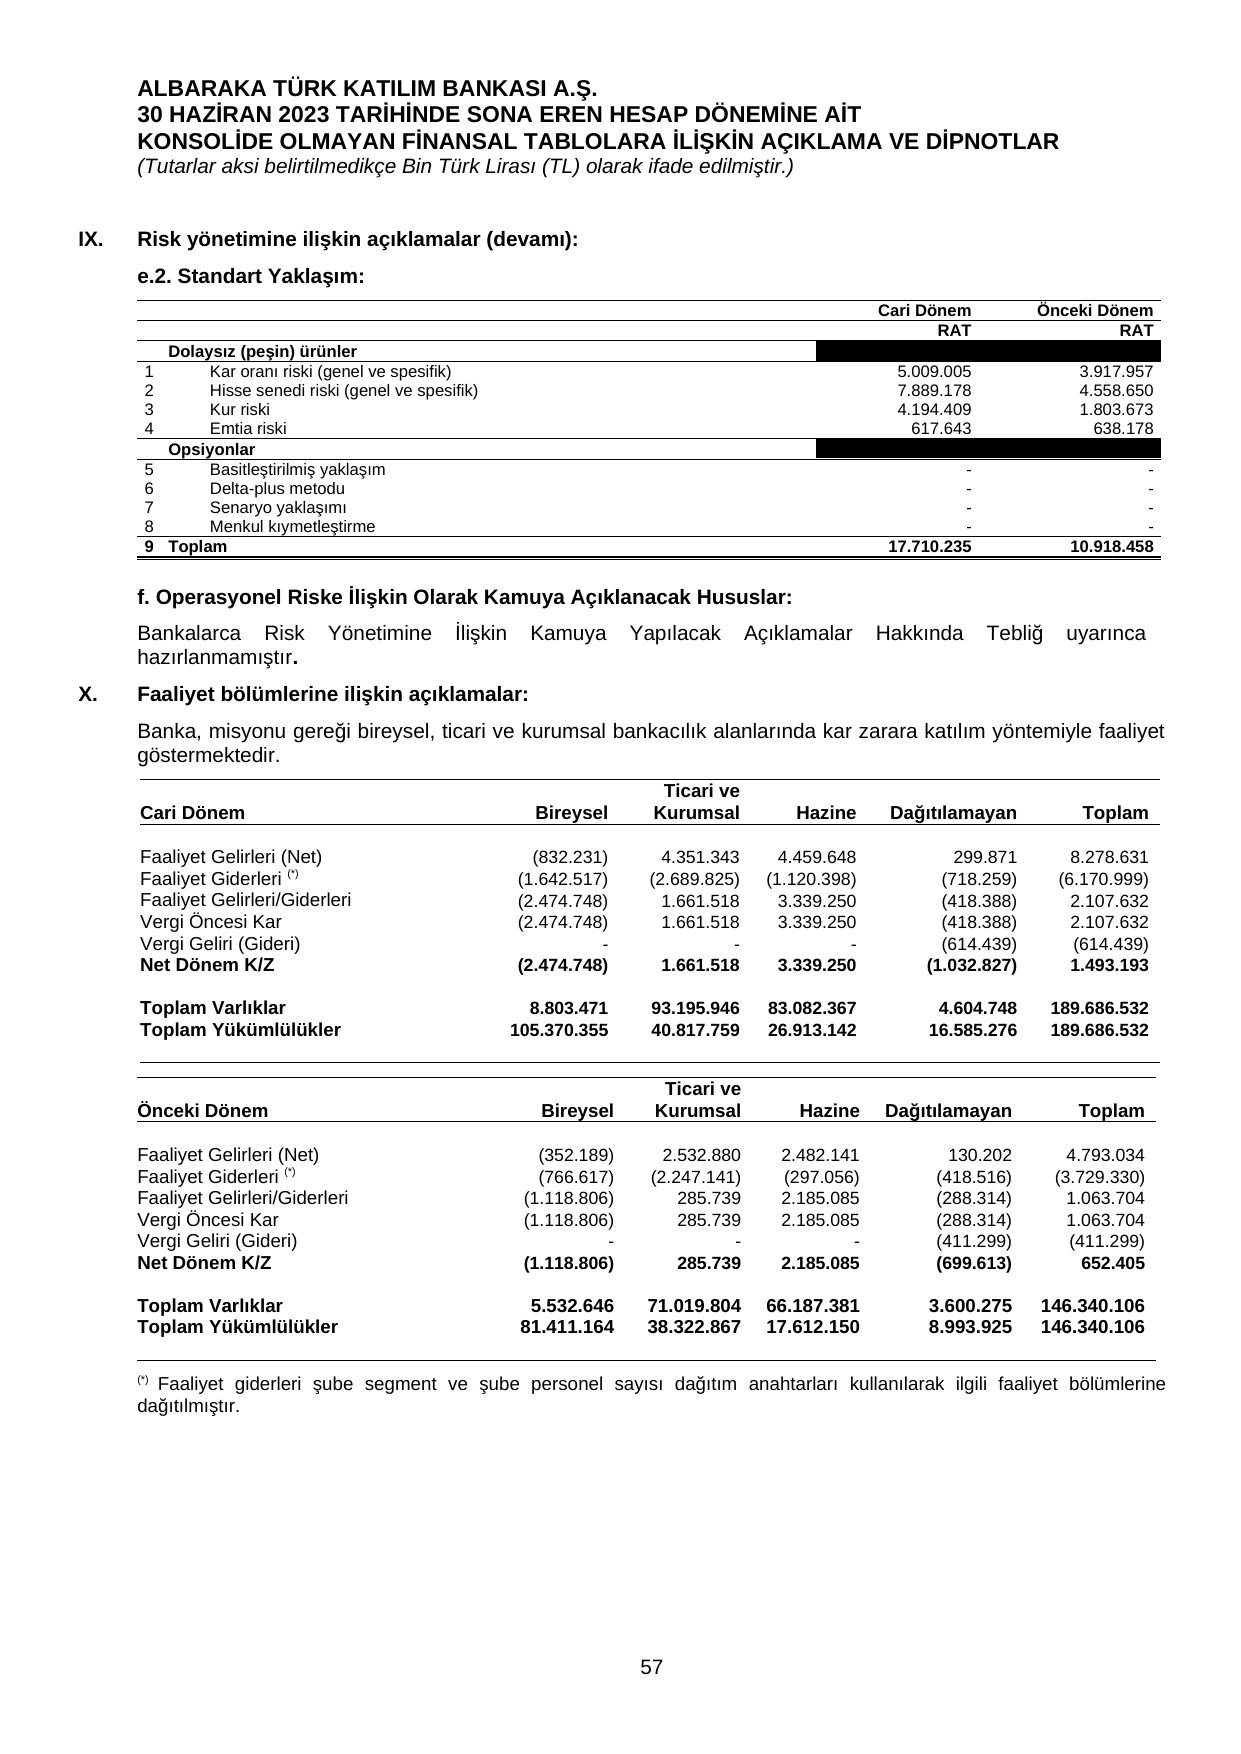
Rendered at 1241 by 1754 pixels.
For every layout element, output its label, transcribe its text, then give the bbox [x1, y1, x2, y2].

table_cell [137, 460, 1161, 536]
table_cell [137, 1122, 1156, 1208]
text f. Operasyonel Riske İlişkin Olarak Kamuya Açıklanacak Hususlar: [137, 584, 1166, 608]
text Bankalarca Risk Yönetimine İlişkin Kamuya Yapılacak Açıklamalar Hakkında Tebliğ uyarınca hazırlanmamıştır. [137, 621, 1147, 669]
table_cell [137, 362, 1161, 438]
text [137, 1373, 1166, 1416]
text Banka, misyonu gereği bireysel, ticari ve kurumsal bankacılık alanlarında kar zarara katılım yöntemiyle faaliyet göstermektedir. [137, 719, 1166, 767]
text e.2. Standart Yaklaşım: [137, 263, 1166, 287]
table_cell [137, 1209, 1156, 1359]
text X. Faaliyet bölümlerine ilişkin açıklamalar: [78, 681, 1166, 706]
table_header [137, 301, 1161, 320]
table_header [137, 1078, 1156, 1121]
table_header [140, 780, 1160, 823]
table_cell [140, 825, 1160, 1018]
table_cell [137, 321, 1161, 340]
text IX. Risk yönetimine ilişkin açıklamalar (devamı): [78, 227, 1166, 251]
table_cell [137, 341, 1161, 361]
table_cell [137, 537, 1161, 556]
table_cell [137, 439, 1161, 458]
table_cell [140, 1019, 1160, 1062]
